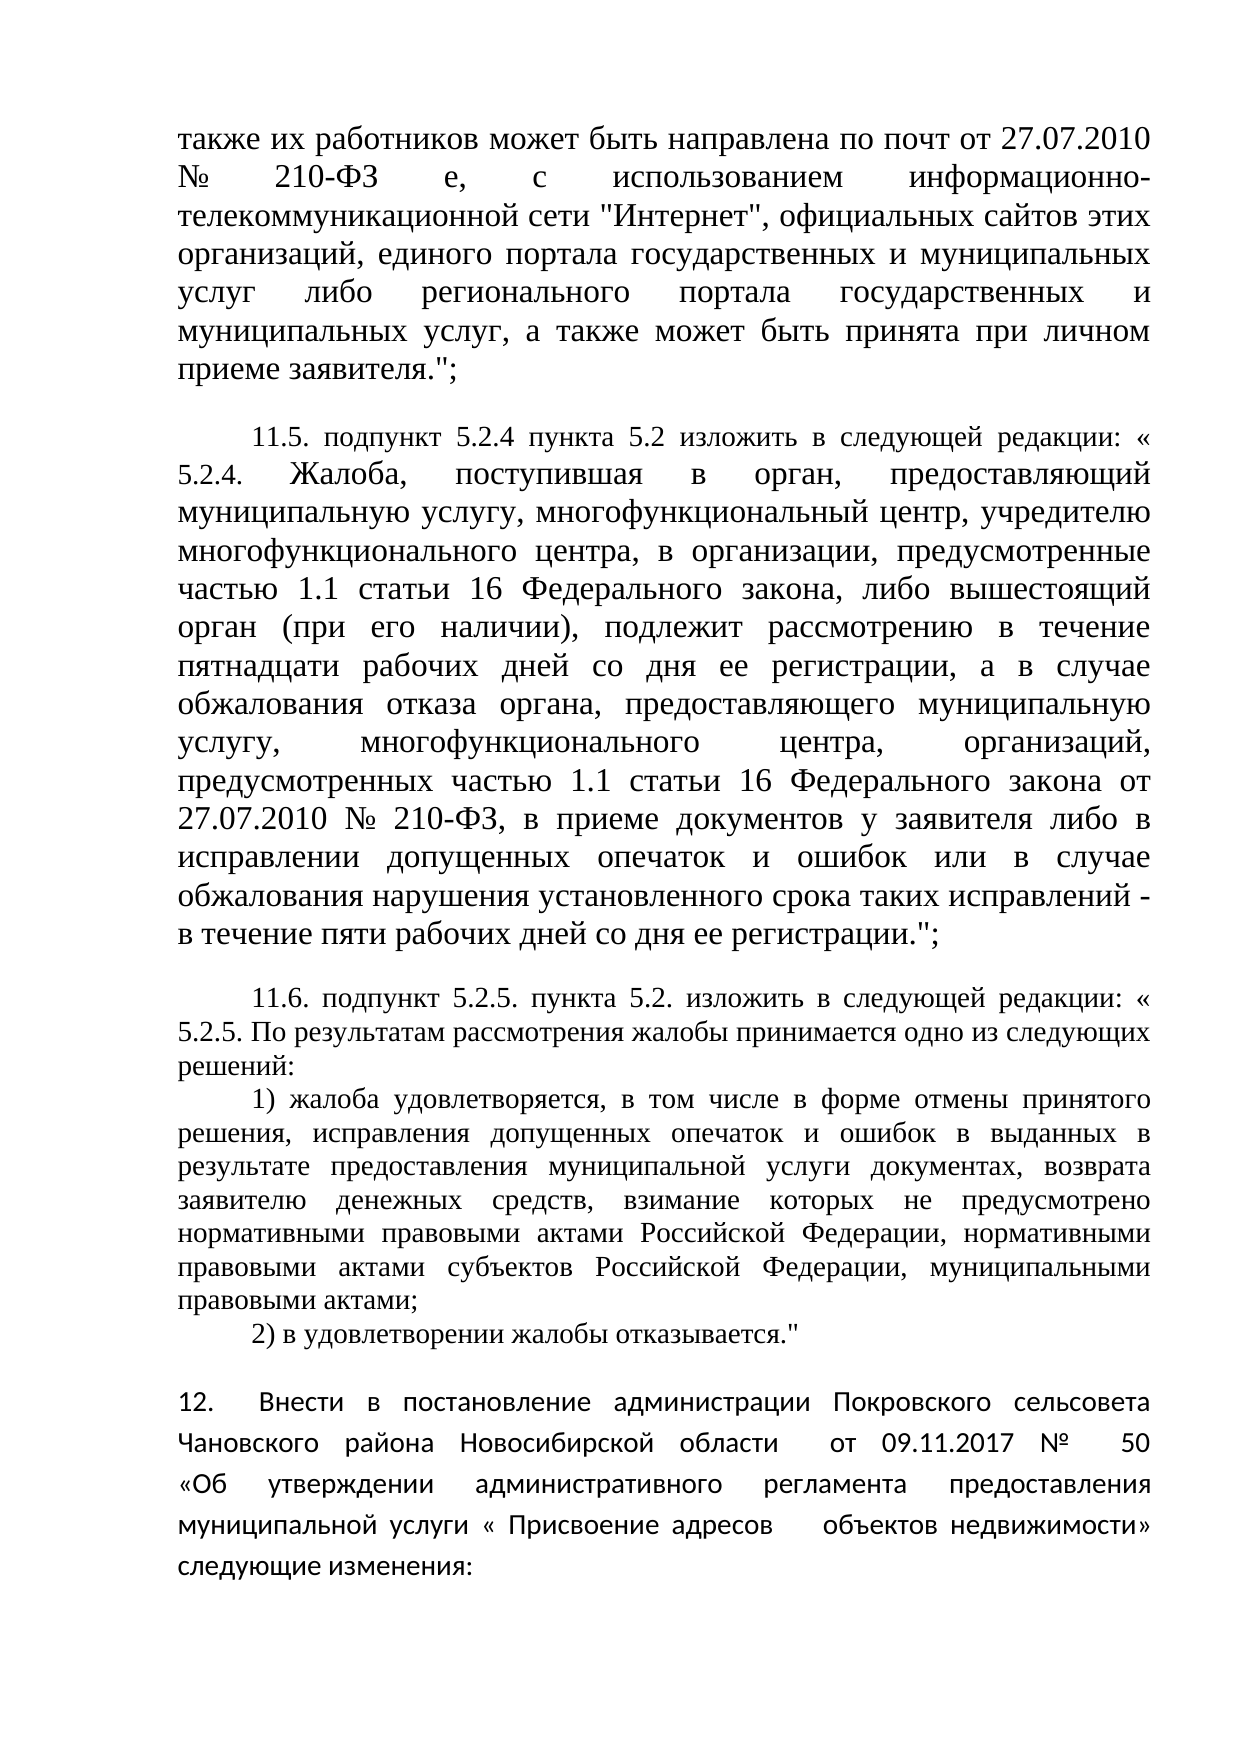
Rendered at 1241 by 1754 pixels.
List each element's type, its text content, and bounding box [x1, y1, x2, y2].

text 1) жалоба удовлетворяется, в том числе в форме отмены принятого решения, исправления допущенных опечаток и ошибок в выданных в результате предоставления муниципальной услуги документах, возврата заявителю денежных средств, взимание которых не предусмотрено нормативными правовыми актами Российской Федерации, нормативными правовыми актами субъектов Российской Федерации, муниципальными правовыми актами; [177, 1081, 1152, 1316]
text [177, 118, 1152, 386]
text 11.5. подпункт 5.2.4 пункта 5.2 изложить в следующей редакции: « 5.2.4. Жалоба, поступившая в орган, предоставляющий муниципальную услугу, многофункциональный центр, учредителю многофункционального центра, в организации, предусмотренные частью 1.1 статьи 16 Федерального закона, либо вышестоящий орган (при его наличии), подлежит рассмотрению в течение пятнадцати рабочих дней со дня ее регистрации, а в случае обжалования отказа органа, предоставляющего муниципальную услугу, многофункционального центра, организаций, предусмотренных частью 1.1 статьи 16 Федерального закона от 27.07.2010 № 210-ФЗ, в приеме документов у заявителя либо в исправлении допущенных опечаток и ошибок или в случае обжалования нарушения установленного срока таких исправлений - в течение пяти рабочих дней со дня ее регистрации."; [177, 416, 1152, 951]
text 11.6. подпункт 5.2.5. пункта 5.2. изложить в следующей редакции: « 5.2.5. По результатам рассмотрения жалобы принимается одно из следующих решений: [177, 981, 1152, 1081]
text 12. Внести в постановление администрации Покровского сельсовета Чановского района Новосибирской области от 09.11.2017 № 50 «Об утверждении административного регламента предоставления муниципальной услуги « Присвоение адресов объектов недвижимости» следующие изменения: [177, 1383, 1152, 1582]
text 2) в удовлетворении жалобы отказывается." [177, 1316, 1152, 1349]
